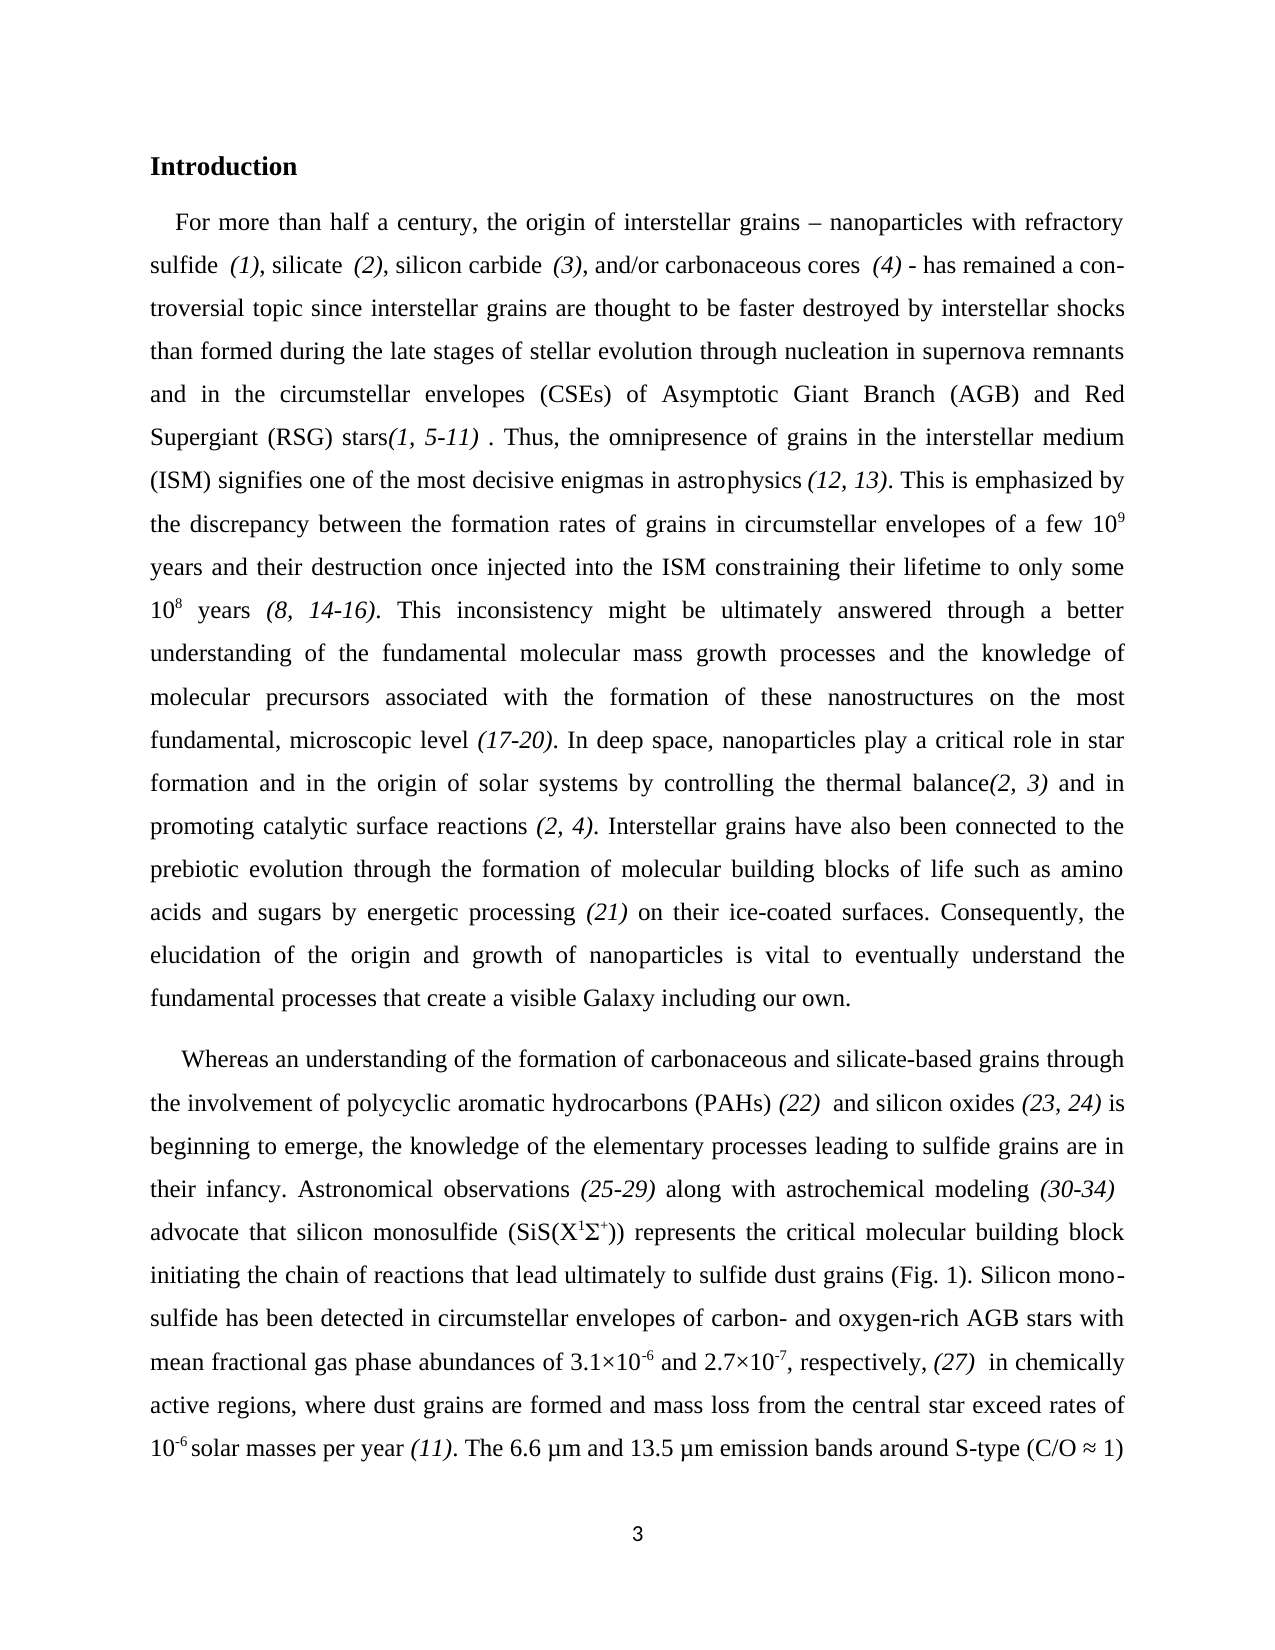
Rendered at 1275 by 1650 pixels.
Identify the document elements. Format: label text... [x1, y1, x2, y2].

text Introduction [150, 150, 1125, 181]
text For more than half a century, the origin of interstellar grains – nanoparticles with refractory sulfide (1), silicate (2), silicon carbide (3), and/or carbonaceous cores (4) - has remained a controversial topic since interstellar grains are thought to be faster destroyed by interstellar shocks than formed during the late stages of stellar evolution through nucleation in supernova remnants and in the circumstellar envelopes (CSEs) of Asymptotic Giant Branch (AGB) and Red Supergiant (RSG) stars(1, 5-11) . Thus, the omnipresence of grains in the interstellar medium (ISM) signifies one of the most decisive enigmas in astrophysics (12, 13). This is emphasized by the discrepancy between the formation rates of grains in circumstellar envelopes of a few 109 years and their destruction once injected into the ISM constraining their lifetime to only some 108 years (8, 14-16). This inconsistency might be ultimately answered through a better understanding of the fundamental molecular mass growth processes and the knowledge of molecular precursors associated with the formation of these nanostructures on the most fundamental, microscopic level (17-20). In deep space, nanoparticles play a critical role in star formation and in the origin of solar systems by controlling the thermal balance(2, 3) and in promoting catalytic surface reactions (2, 4). Interstellar grains have also been connected to the prebiotic evolution through the formation of molecular building blocks of life such as amino acids and sugars by energetic processing (21) on their ice-coated surfaces. Consequently, the elucidation of the origin and growth of nanoparticles is vital to eventually understand the fundamental processes that create a visible Galaxy including our own. [150, 207, 1125, 1012]
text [150, 1044, 1125, 1462]
